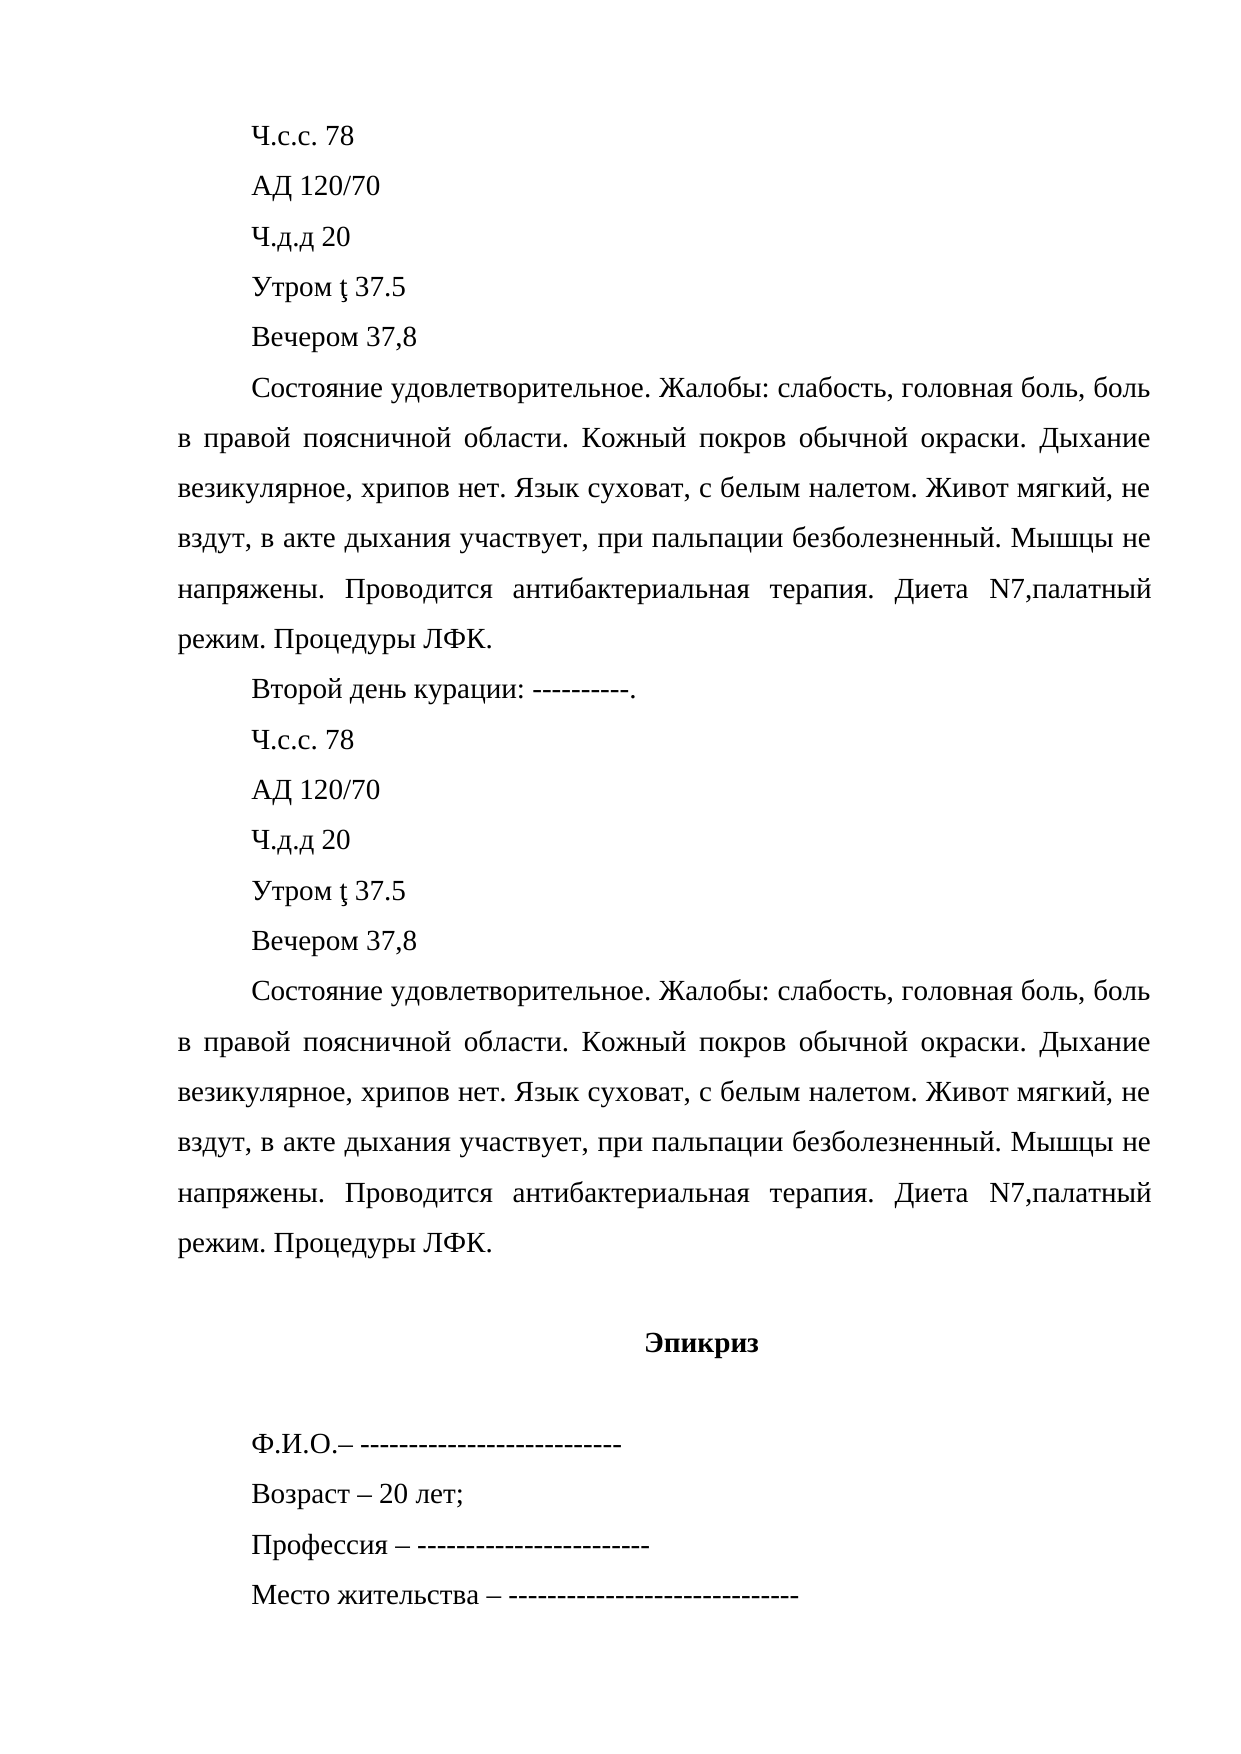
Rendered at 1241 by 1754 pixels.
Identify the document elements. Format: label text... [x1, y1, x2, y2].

text Вечером 37,8 [177, 923, 1152, 957]
text Ч.д.д 20 [177, 822, 1152, 856]
text Утром ţ 37.5 [177, 873, 1152, 906]
text Возраст – 20 лет; [177, 1477, 1152, 1510]
text АД 120/70 [177, 772, 1152, 806]
text Утром ţ 37.5 [177, 269, 1152, 303]
text Ч.с.с. 78 [177, 118, 1152, 152]
text Профессия – ------------------------ [177, 1527, 1152, 1560]
text Второй день курации: ----------. [177, 672, 1152, 705]
text Ч.д.д 20 [177, 219, 1152, 252]
text Ч.с.с. 78 [177, 722, 1152, 755]
text Эпикриз [177, 1326, 1152, 1359]
text Состояние удовлетворительное. Жалобы: слабость, головная боль, боль в правой поясничной области. Кожный покров обычной окраски. Дыхание везикулярное, хрипов нет. Язык суховат, с белым налетом. Живот мягкий, не вздут, в акте дыхания участвует, при пальпации безболезненный. Мышцы не напряжены. Проводится антибактериальная терапия. Диета N7,палатный режим. Процедуры ЛФК. [177, 370, 1152, 655]
text АД 120/70 [177, 168, 1152, 202]
text Вечером 37,8 [177, 319, 1152, 353]
text Ф.И.О.– --------------------------- [177, 1426, 1152, 1460]
text Место жительства – ------------------------------ [177, 1577, 1152, 1611]
text Состояние удовлетворительное. Жалобы: слабость, головная боль, боль в правой поясничной области. Кожный покров обычной окраски. Дыхание везикулярное, хрипов нет. Язык суховат, с белым налетом. Живот мягкий, не вздут, в акте дыхания участвует, при пальпации безболезненный. Мышцы не напряжены. Проводится антибактериальная терапия. Диета N7,палатный режим. Процедуры ЛФК. [177, 973, 1152, 1258]
